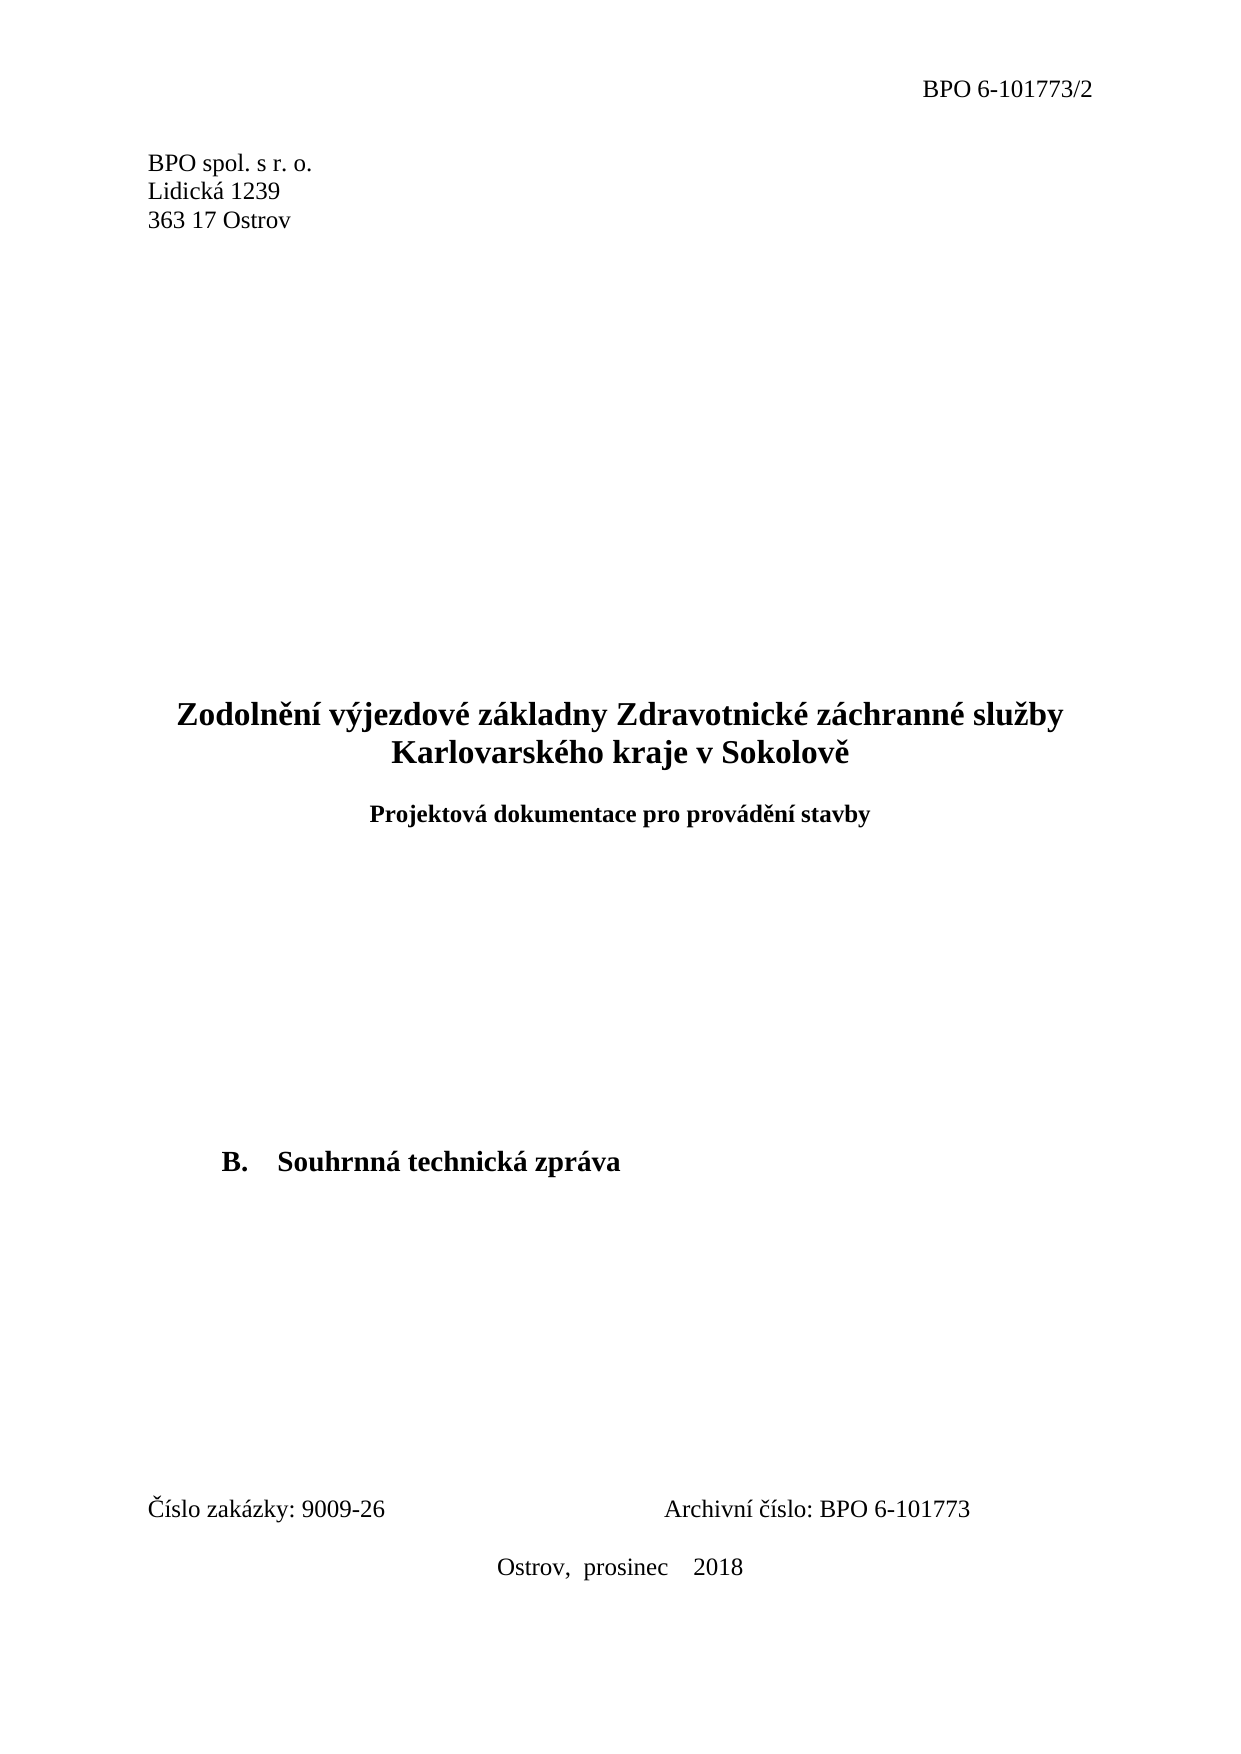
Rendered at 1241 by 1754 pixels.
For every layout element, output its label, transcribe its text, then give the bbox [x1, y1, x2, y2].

text Lidická 1239 [148, 176, 1093, 205]
text BPO spol. s r. o. [148, 148, 1093, 176]
text B. Souhrnná technická zpráva [221, 1144, 1093, 1178]
text 363 17 Ostrov [148, 205, 1093, 234]
text Ostrov, prosinec 2018 [148, 1552, 1093, 1580]
text Číslo zakázky: 9009-26 Archivní číslo: BPO 6-101773 [148, 1494, 1093, 1523]
text Projektová dokumentace pro provádění stavby [148, 799, 1093, 828]
text Zodolnění výjezdové základny Zdravotnické záchranné služby Karlovarského kraje v Sokolově [148, 694, 1093, 771]
